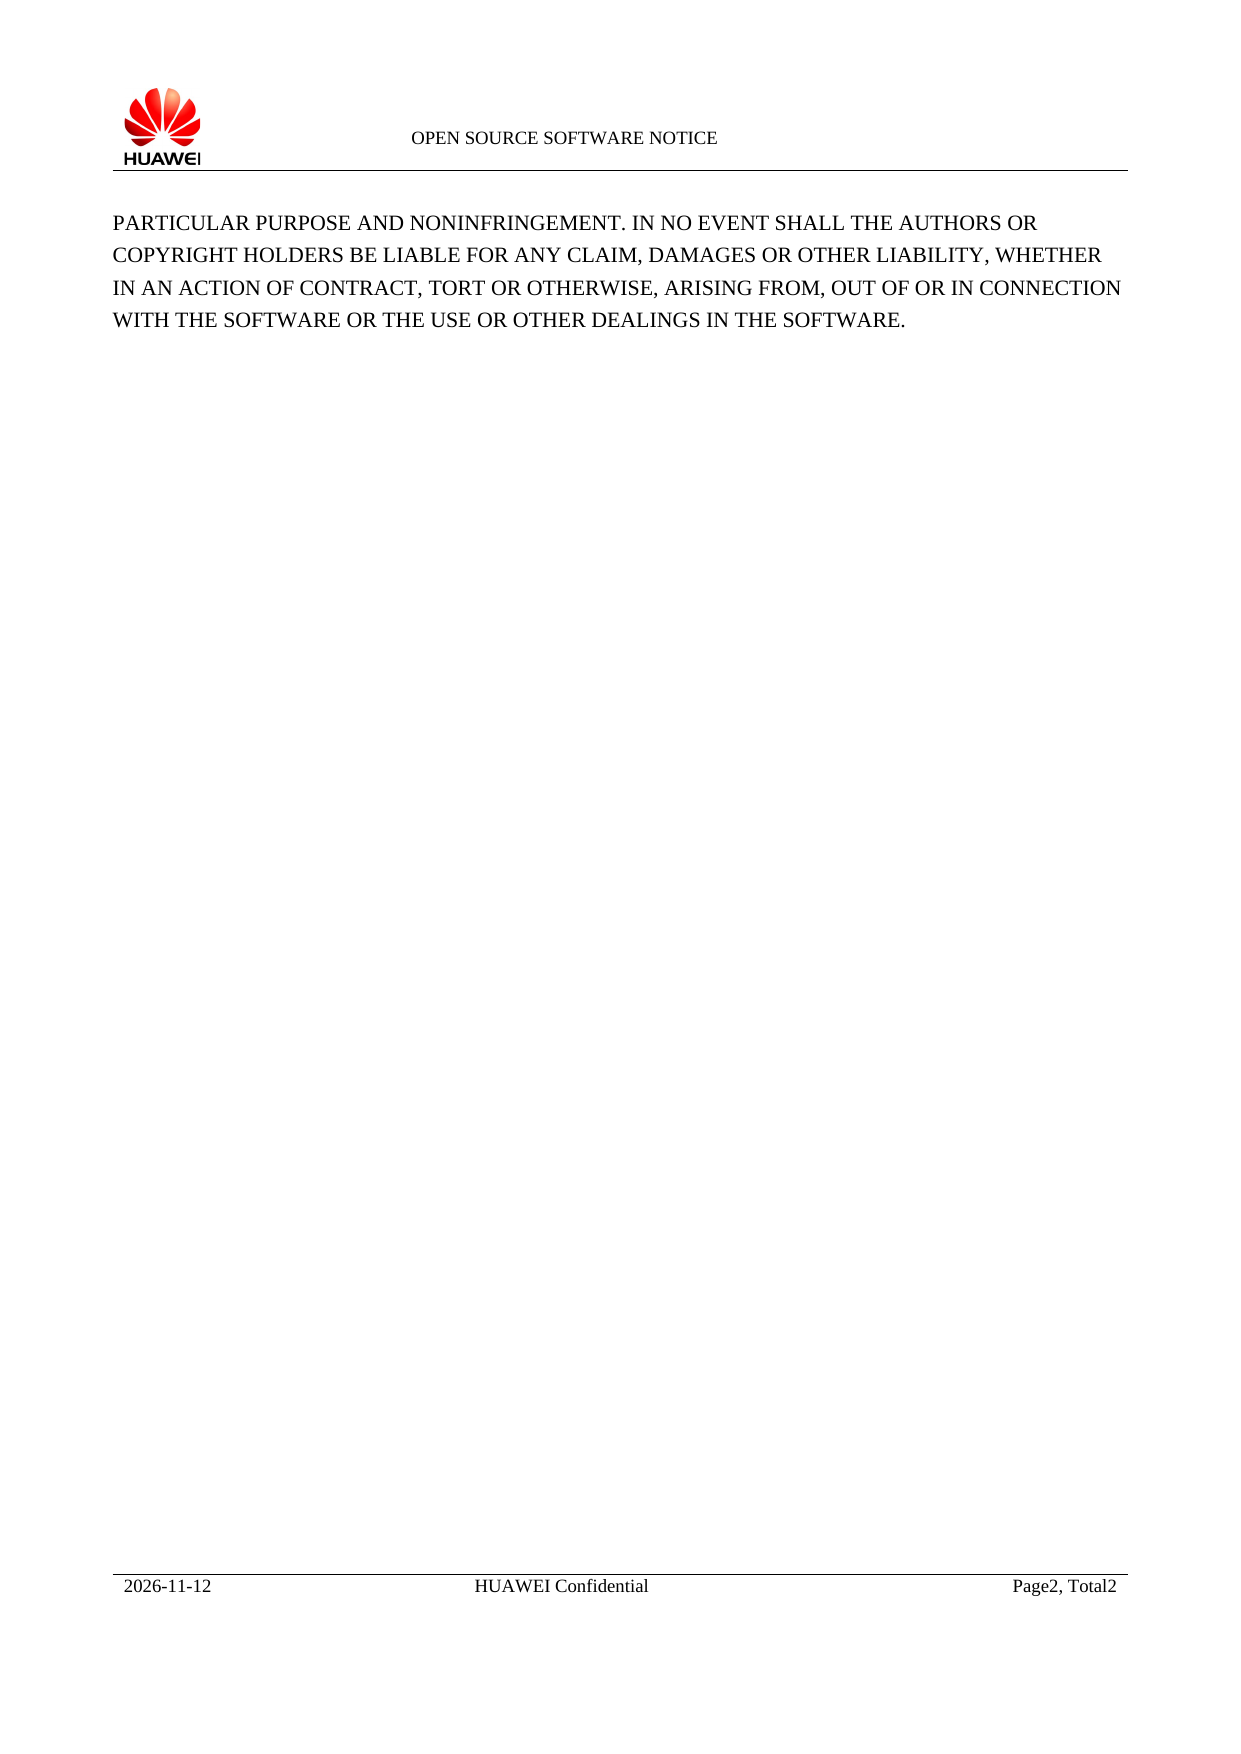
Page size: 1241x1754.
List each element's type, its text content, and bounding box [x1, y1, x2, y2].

picture [124, 88, 201, 165]
